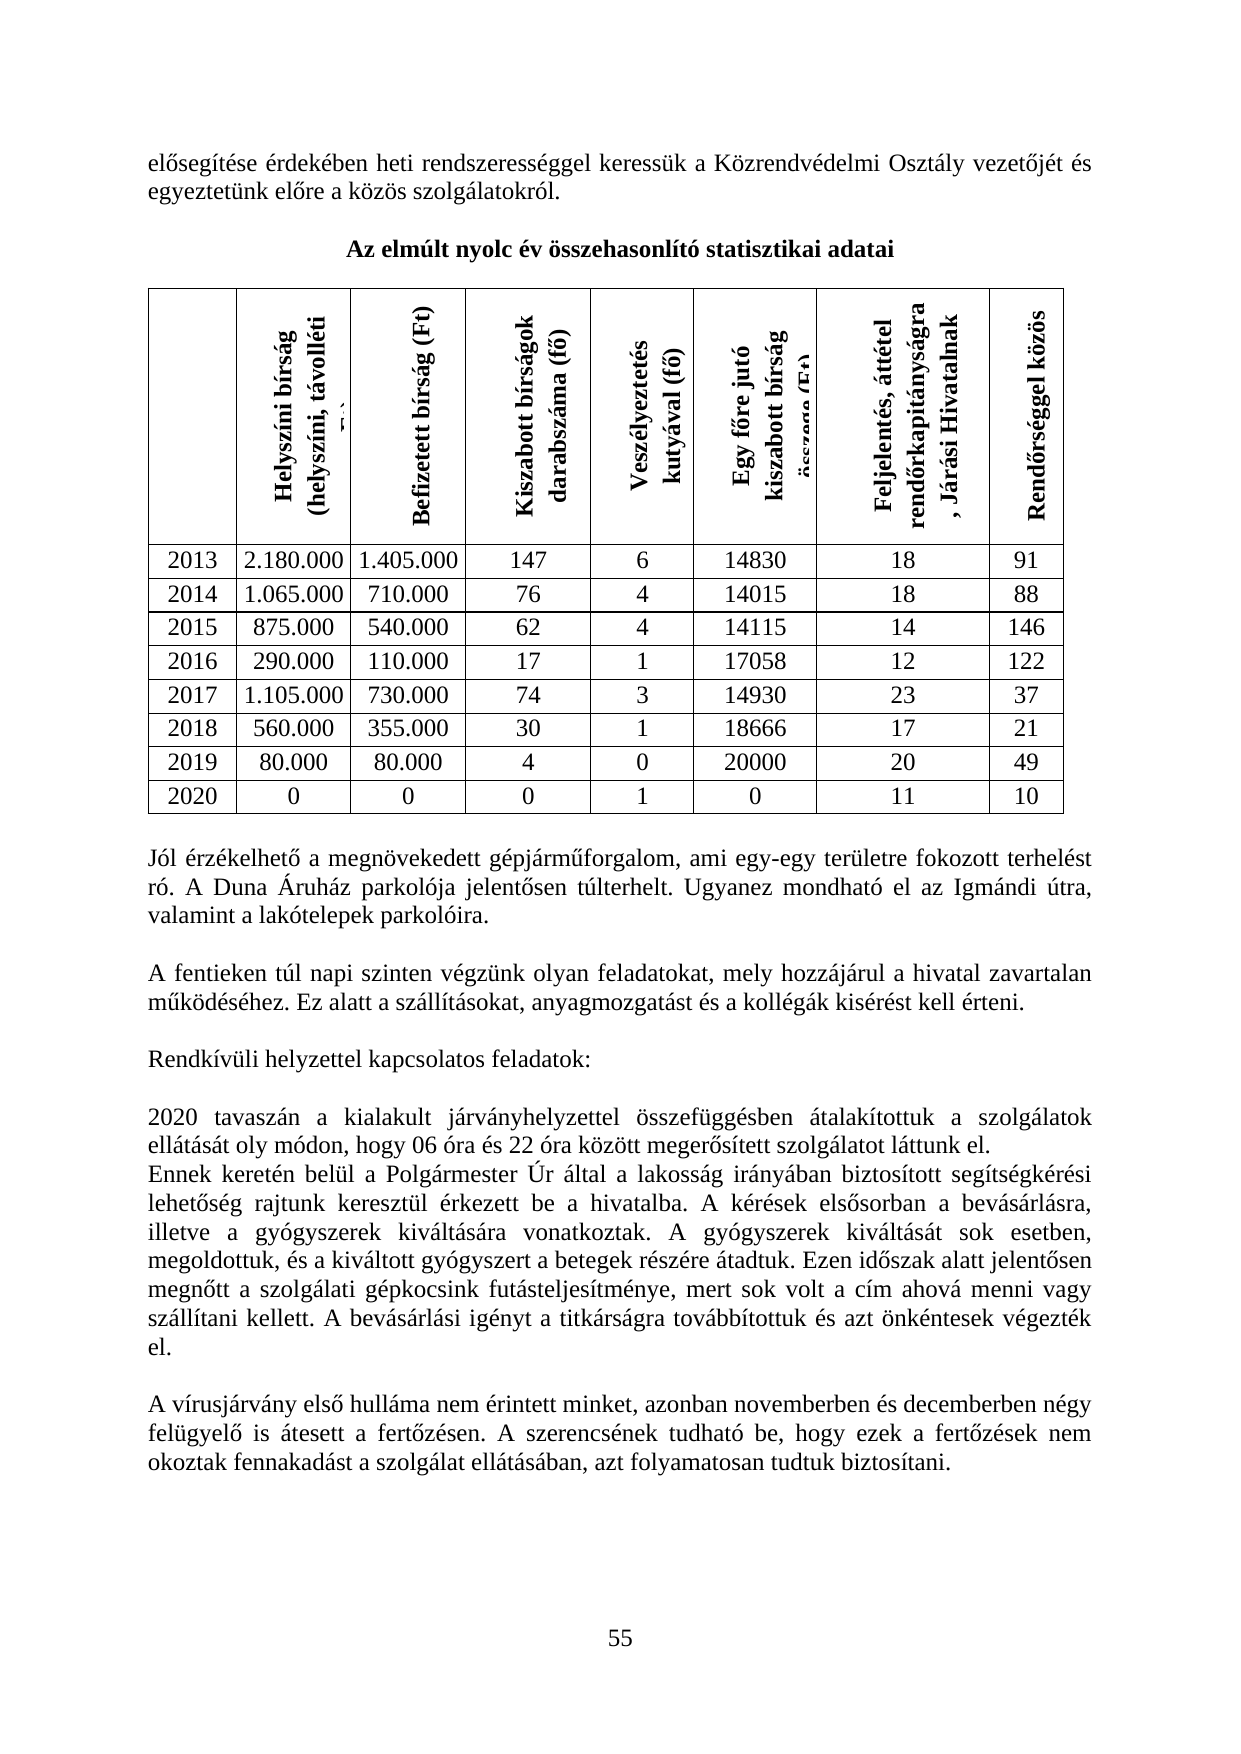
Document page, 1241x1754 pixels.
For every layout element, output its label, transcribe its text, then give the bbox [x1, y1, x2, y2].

text Az elmúlt nyolc év összehasonlító statisztikai adatai [148, 234, 1093, 263]
table_header Befizetett bírság (Ft) [351, 289, 465, 544]
table_cell 1.105.000 [237, 680, 350, 712]
table_cell 88 [990, 579, 1063, 611]
table_header Veszélyeztetés kutyával (fő) [591, 289, 693, 544]
text 2020 tavaszán a kialakult járványhelyzettel összefüggésben átalakítottuk a szolgálatok ellátását oly módon, hogy 06 óra és 22 óra között megerősített szolgálatot láttunk el. [148, 1102, 1093, 1159]
table_header Feljelentés, áttétel rendőrkapitányságra, Járási Hivatalnak [817, 289, 989, 544]
table_cell 730.000 [351, 680, 465, 712]
table_cell 540.000 [351, 613, 465, 645]
text Ennek keretén belül a Polgármester Úr által a lakosság irányában biztosított segítségkérési lehetőség rajtunk keresztül érkezett be a hivatalba. A kérések elsősorban a bevásárlásra, illetve a gyógyszerek kiváltására vonatkoztak. A gyógyszerek kiváltását sok esetben, megoldottuk, és a kiváltott gyógyszert a betegek részére átadtuk. Ezen időszak alatt jelentősen megnőtt a szolgálati gépkocsink futásteljesítménye, mert sok volt a cím ahová menni vagy szállítani kellett. A bevásárlási igényt a titkárságra továbbítottuk és azt önkéntesek végezték el. [148, 1159, 1093, 1361]
table_cell 147 [466, 545, 590, 578]
table_cell 18 [817, 545, 989, 578]
table_cell 6 [591, 545, 693, 578]
table_header [149, 289, 236, 544]
table_cell 355.000 [351, 714, 465, 746]
table_cell 2020 [149, 781, 236, 813]
table_cell 14015 [694, 579, 816, 611]
table_cell 4 [466, 747, 590, 780]
table_cell 10 [990, 781, 1063, 813]
table_cell 2014 [149, 579, 236, 611]
table_cell 1 [591, 646, 693, 679]
table_cell 18 [817, 579, 989, 611]
table_cell 710.000 [351, 579, 465, 611]
table_cell 21 [990, 714, 1063, 746]
text A vírusjárvány első hulláma nem érintett minket, azonban novemberben és decemberben négy felügyelő is átesett a fertőzésen. A szerencsének tudható be, hogy ezek a fertőzések nem okoztak fennakadást a szolgálat ellátásában, azt folyamatosan tudtuk biztosítani. [148, 1389, 1093, 1476]
table_cell 80.000 [237, 747, 350, 780]
table_cell 1 [591, 714, 693, 746]
table_cell 2013 [149, 545, 236, 578]
table_cell 2.180.000 [237, 545, 350, 578]
table_cell 2019 [149, 747, 236, 780]
table_cell 2018 [149, 714, 236, 746]
table_cell 14 [817, 613, 989, 645]
table_cell 1.405.000 [351, 545, 465, 578]
table_cell 2017 [149, 680, 236, 712]
text Rendkívüli helyzettel kapcsolatos feladatok: [148, 1044, 1093, 1073]
table_header Kiszabott bírságok darabszáma (fő) [466, 289, 590, 544]
table_cell 30 [466, 714, 590, 746]
table_cell 0 [237, 781, 350, 813]
table_cell 14115 [694, 613, 816, 645]
table_cell 18666 [694, 714, 816, 746]
table_cell 0 [694, 781, 816, 813]
table_cell 17 [817, 714, 989, 746]
table_cell 110.000 [351, 646, 465, 679]
table_cell 122 [990, 646, 1063, 679]
table_cell 0 [466, 781, 590, 813]
table_cell 17058 [694, 646, 816, 679]
table_cell 146 [990, 613, 1063, 645]
table_cell 12 [817, 646, 989, 679]
table_cell 4 [591, 613, 693, 645]
table_cell 1.065.000 [237, 579, 350, 611]
table_cell 14930 [694, 680, 816, 712]
table_cell 875.000 [237, 613, 350, 645]
table_cell 80.000 [351, 747, 465, 780]
table_cell 20000 [694, 747, 816, 780]
table_cell 62 [466, 613, 590, 645]
table_cell 2015 [149, 613, 236, 645]
table_cell 1 [591, 781, 693, 813]
table_cell 0 [351, 781, 465, 813]
table_cell 76 [466, 579, 590, 611]
table_cell 11 [817, 781, 989, 813]
table_cell 20 [817, 747, 989, 780]
table_cell 3 [591, 680, 693, 712]
table_cell 4 [591, 579, 693, 611]
table_cell 14830 [694, 545, 816, 578]
table_cell 0 [591, 747, 693, 780]
table_cell 17 [466, 646, 590, 679]
table_header Helyszíni bírság (helyszíni, távolléti Ft) [237, 289, 350, 544]
table_cell 23 [817, 680, 989, 712]
table_cell 91 [990, 545, 1063, 578]
table_cell 74 [466, 680, 590, 712]
table_cell 560.000 [237, 714, 350, 746]
table_cell 49 [990, 747, 1063, 780]
table_header Rendőrséggel közös szolgálatellátás [990, 289, 1063, 544]
table_cell 37 [990, 680, 1063, 712]
table_cell 2016 [149, 646, 236, 679]
table_cell 290.000 [237, 646, 350, 679]
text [148, 148, 1093, 205]
text A fentieken túl napi szinten végzünk olyan feladatokat, mely hozzájárul a hivatal zavartalan működéséhez. Ez alatt a szállításokat, anyagmozgatást és a kollégák kisérést kell érteni. [148, 958, 1093, 1016]
table_header Egy főre jutó kiszabott bírság összege (Ft) [694, 289, 816, 544]
text Jól érzékelhető a megnövekedett gépjárműforgalom, ami egy-egy területre fokozott terhelést ró. A Duna Áruház parkolója jelentősen túlterhelt. Ugyanez mondható el az Igmándi útra, valamint a lakótelepek parkolóira. [148, 843, 1093, 929]
